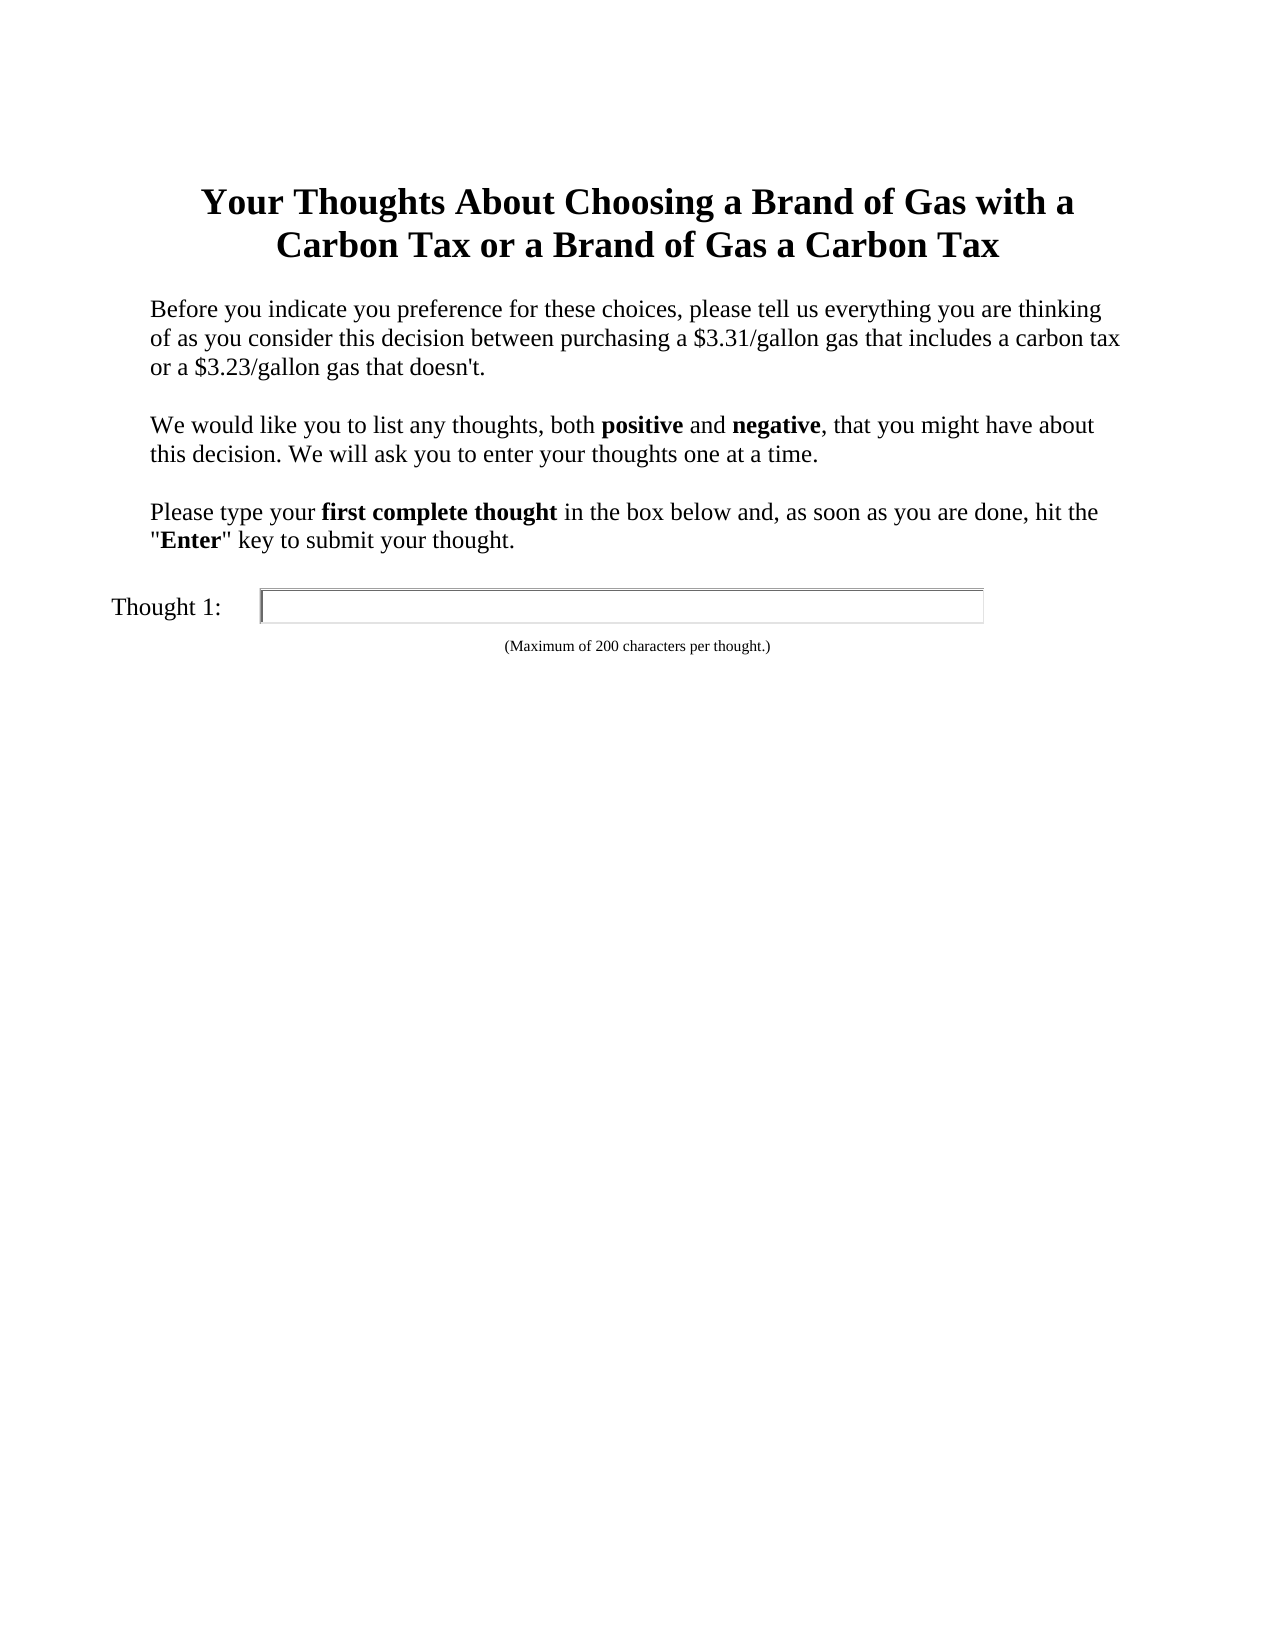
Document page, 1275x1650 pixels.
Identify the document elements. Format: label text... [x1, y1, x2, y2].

text We would like you to list any thoughts, both positive and negative, that you might have about this decision. We will ask you to enter your thoughts one at a time. [150, 410, 1125, 467]
table_header Thought 1: [106, 583, 255, 630]
text Before you indicate you preference for these choices, please tell us everything you are thinking of as you consider this decision between purchasing a $3.31/gallon gas that includes a carbon tax or a $3.23/gallon gas that doesn't. [150, 294, 1125, 381]
text Your Thoughts About Choosing a Brand of Gas with a Carbon Tax or a Brand of Gas a Carbon Tax [150, 179, 1125, 265]
text Please type your first complete thought in the box below and, as soon as you are done, hit the "Enter" key to submit your thought. [150, 497, 1125, 554]
table_cell (Maximum of 200 characters per thought.) [106, 630, 1169, 661]
table_header [255, 583, 1169, 630]
